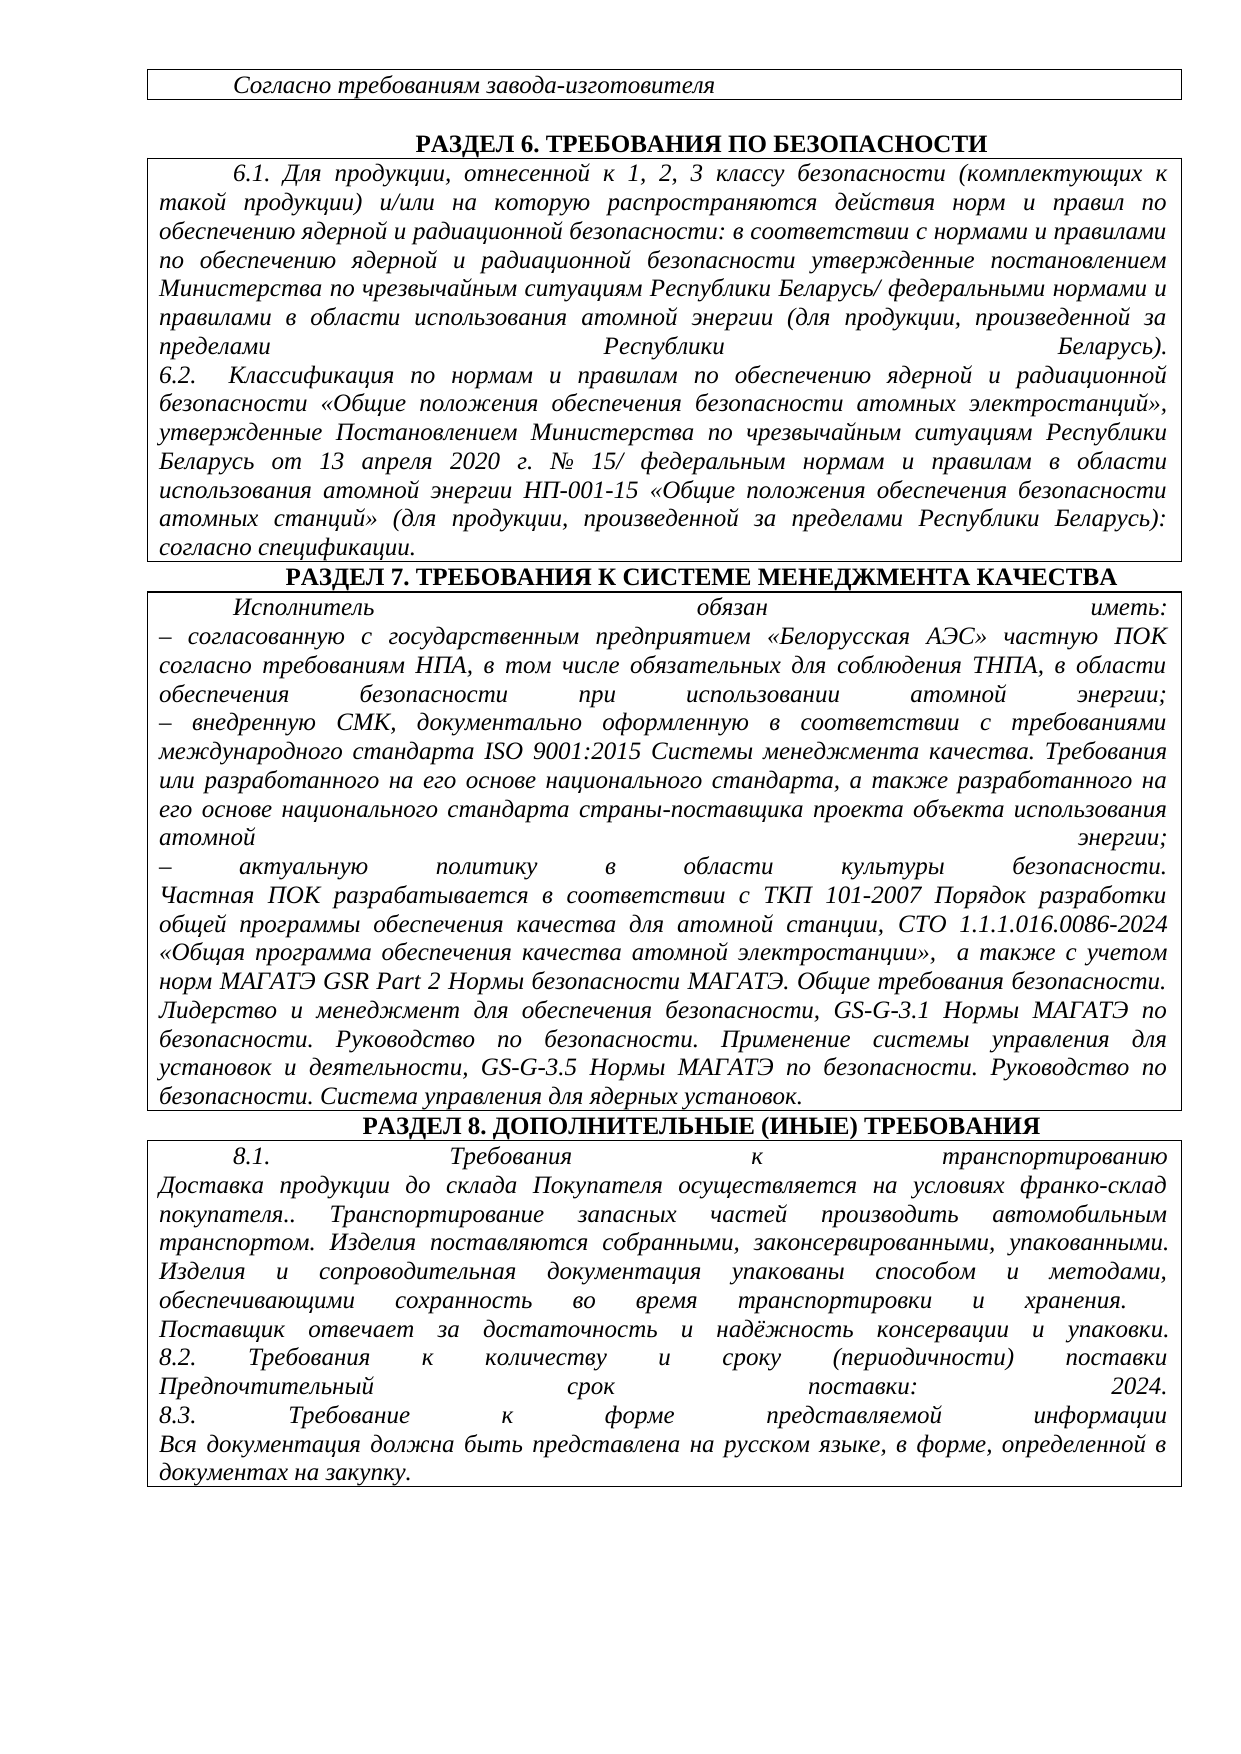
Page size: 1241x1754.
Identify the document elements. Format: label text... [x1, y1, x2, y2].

table_cell РАЗДЕЛ 7. ТРЕБОВАНИЯ К СИСТЕМЕ МЕНЕДЖМЕНТА КАЧЕСТВА [148, 562, 1181, 591]
table_cell 6.1. Для продукции, отнесенной к 1, 2, 3 классу безопасности (комплектующих к такой продукции) и/или на которую распространяются действия норм и правил по обеспечению ядерной и радиационной безопасности: в соответствии с нормами и правилами по обеспечению ядерной и радиационной безопасности утвержденные постановлением Министерства по чрезвычайным ситуациям Республики Беларусь/ федеральными нормами и правилами в области использования атомной энергии (для продукции, произведенной за пределами Республики Беларусь). 6.2. Классификация по нормам и правилам по обеспечению ядерной и радиационной безопасности «Общие положения обеспечения безопасности атомных электростанций», утвержденные Постановлением Министерства по чрезвычайным ситуациям Республики Беларусь от 13 апреля 2020 г. № 15/ федеральным нормам и правилам в области использования атомной энергии НП-001-15 «Общие положения обеспечения безопасности атомных станций» (для продукции, произведенной за пределами Республики Беларусь): согласно спецификации. [148, 159, 1181, 561]
table_cell РАЗДЕЛ 6. ТРЕБОВАНИЯ ПО БЕЗОПАСНОСТИ [148, 100, 1181, 157]
table_cell Согласно требованиям завода-изготовителя [148, 70, 1181, 99]
table_cell Исполнитель обязан иметь: – согласованную с государственным предприятием «Белорусская АЭС» частную ПОК согласно требованиям НПА, в том числе обязательных для соблюдения ТНПА, в области обеспечения безопасности при использовании атомной энергии; – внедренную СМК, документально оформленную в соответствии с требованиями международного стандарта ISO 9001:2015 Системы менеджмента качества. Требования или разработанного на его основе национального стандарта, а также разработанного на его основе национального стандарта страны-поставщика проекта объекта использования атомной энергии; – актуальную политику в области культуры безопасности. Частная ПОК разрабатывается в соответствии с ТКП 101-2007 Порядок разработки общей программы обеспечения качества для атомной станции, СТО 1.1.1.016.0086-2024 «Общая программа обеспечения качества атомной электростанции», а также с учетом норм МАГАТЭ GSR Part 2 Нормы безопасности МАГАТЭ. Общие требования безопасности. Лидерство и менеджмент для обеспечения безопасности, GS-G-3.1 Нормы МАГАТЭ по безопасности. Руководство по безопасности. Применение системы управления для установок и деятельности, GS-G-3.5 Нормы МАГАТЭ по безопасности. Руководство по безопасности. Система управления для ядерных установок. [148, 593, 1181, 1110]
table_cell 8.1. Требования к транспортированию Доставка продукции до склада Покупателя осуществляется на условиях франко-склад покупателя.. Транспортирование запасных частей производить автомобильным транспортом. Изделия поставляются собранными, законсервированными, упакованными. Изделия и сопроводительная документация упакованы способом и методами, обеспечивающими сохранность во время транспортировки и хранения. Поставщик отвечает за достаточность и надёжность консервации и упаковки. 8.2. Требования к количеству и сроку (периодичности) поставки Предпочтительный срок поставки: 2024. 8.3. Требование к форме представляемой информации Вся документация должна быть представлена на русском языке, в форме, определенной в документах на закупку. [148, 1141, 1181, 1486]
table_cell РАЗДЕЛ 8. ДОПОЛНИТЕЛЬНЫЕ (ИНЫЕ) ТРЕБОВАНИЯ [148, 1111, 1181, 1140]
